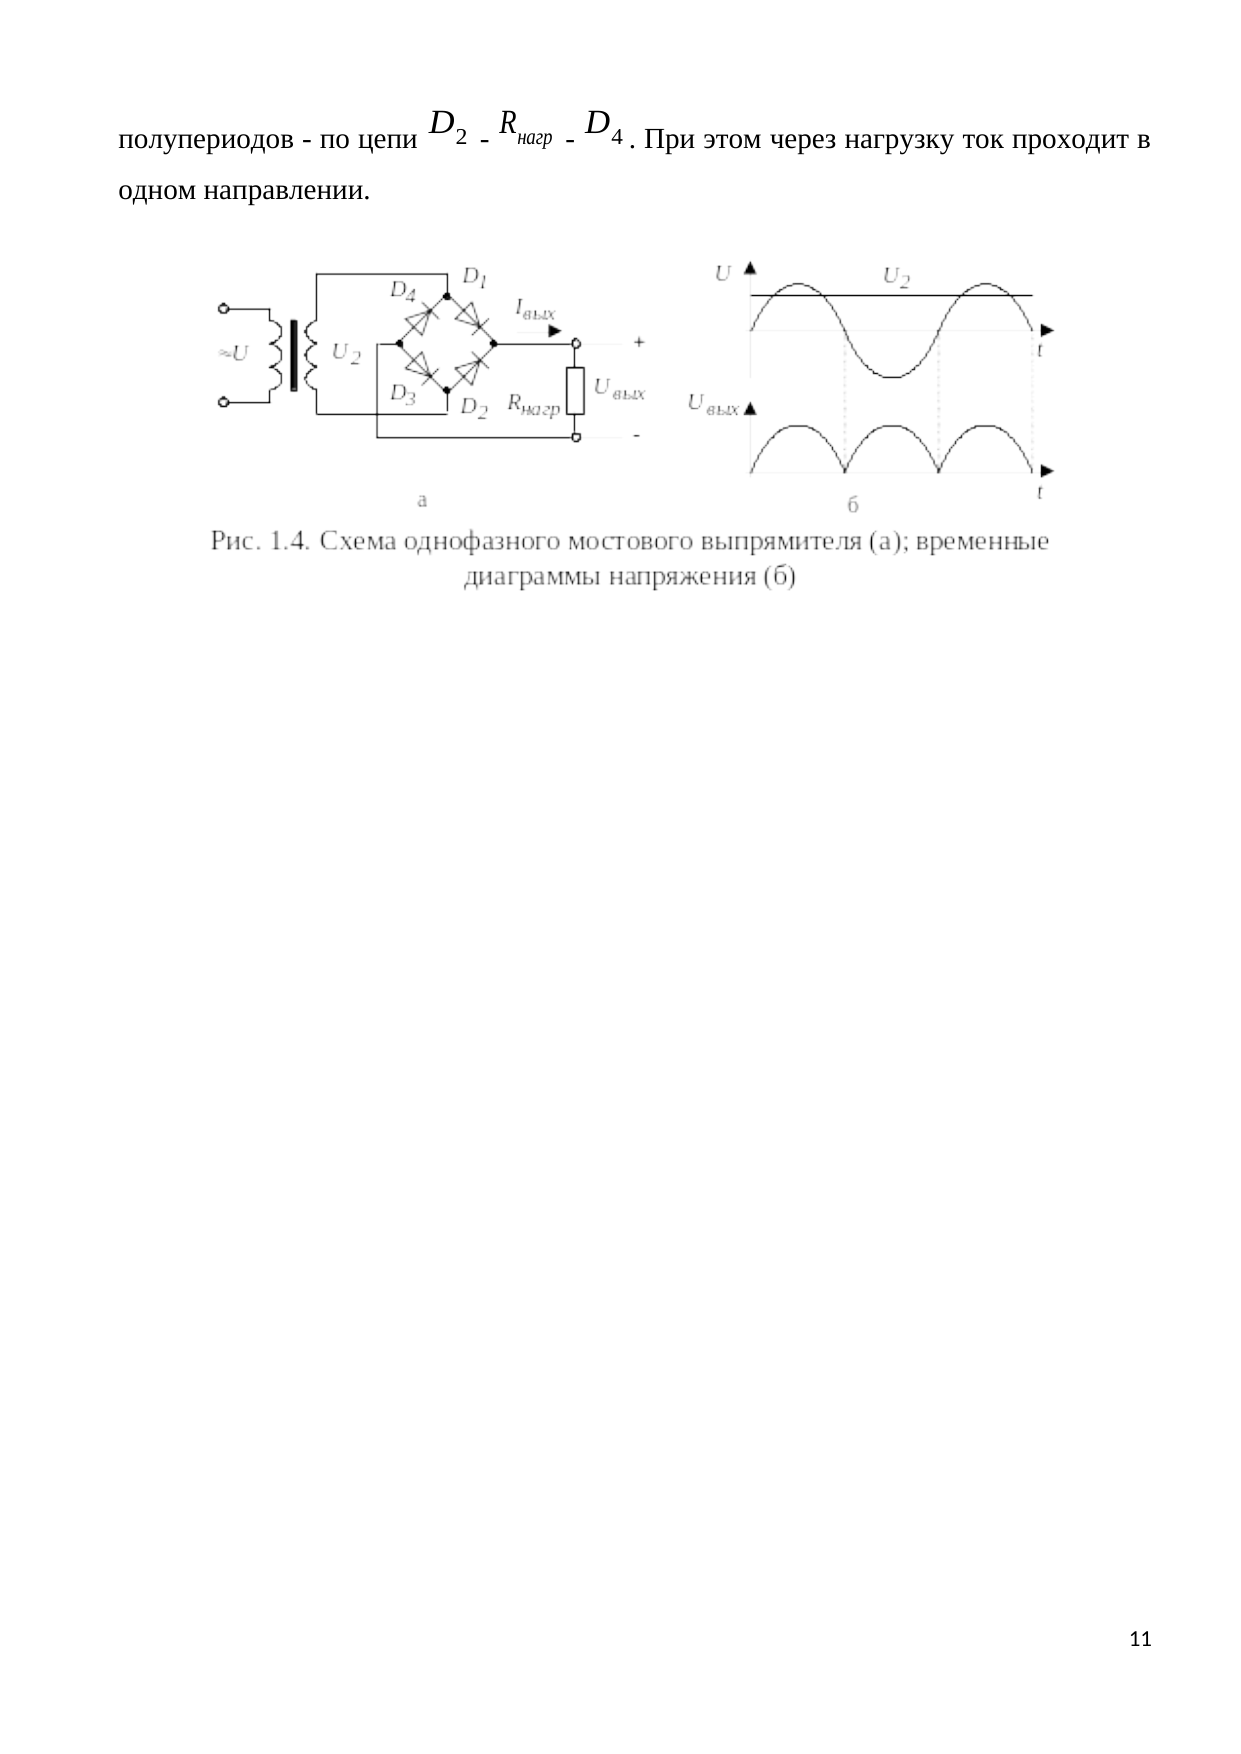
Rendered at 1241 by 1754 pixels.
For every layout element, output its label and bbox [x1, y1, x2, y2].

text [118, 103, 1152, 205]
